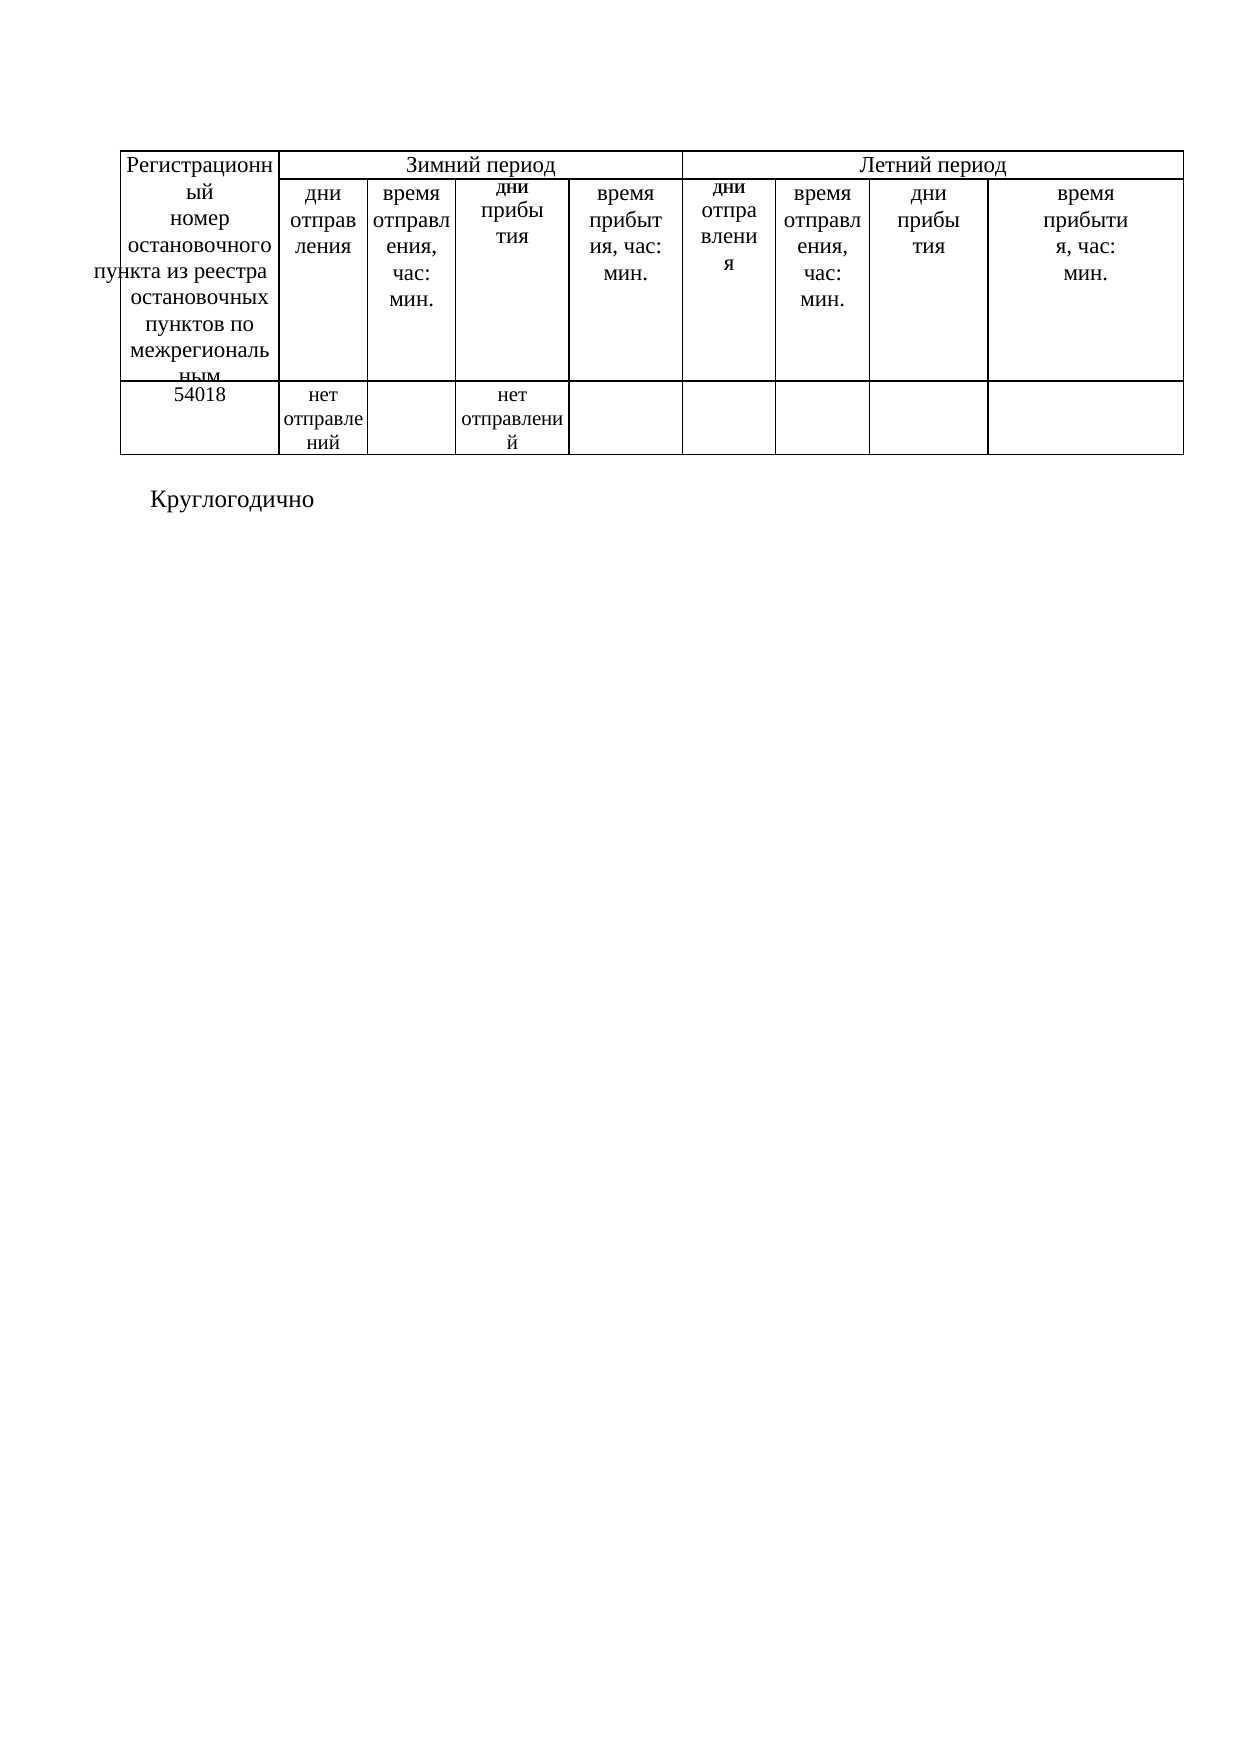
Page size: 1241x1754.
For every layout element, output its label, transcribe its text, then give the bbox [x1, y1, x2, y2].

table_cell [870, 382, 987, 454]
table_cell время отправл ения, час: мин. [776, 180, 869, 380]
table_cell [368, 382, 455, 454]
table_cell нет отправлений [456, 382, 568, 454]
table_cell ДНИ отпра влени я [683, 180, 775, 380]
table_cell [989, 382, 1183, 454]
table_header Летний период [683, 152, 1183, 178]
text Круглогодично [150, 484, 1090, 513]
table_cell нет отправлений [280, 382, 367, 454]
table_cell 54018 [121, 382, 278, 454]
table_cell [570, 382, 682, 454]
table_cell [683, 382, 775, 454]
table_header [121, 152, 278, 380]
table_cell ДНИ прибы тия [456, 180, 568, 380]
table_cell дни прибы тия [870, 180, 987, 380]
table_cell время прибыт ия, час: мин. [570, 180, 682, 380]
table_cell дни отправ ления [280, 180, 367, 380]
table_cell [776, 382, 869, 454]
table_cell время отправл ения, час: мин. [368, 180, 455, 380]
table_cell время прибыти я, час: мин. [989, 180, 1183, 380]
table_header Зимний период [280, 152, 682, 178]
